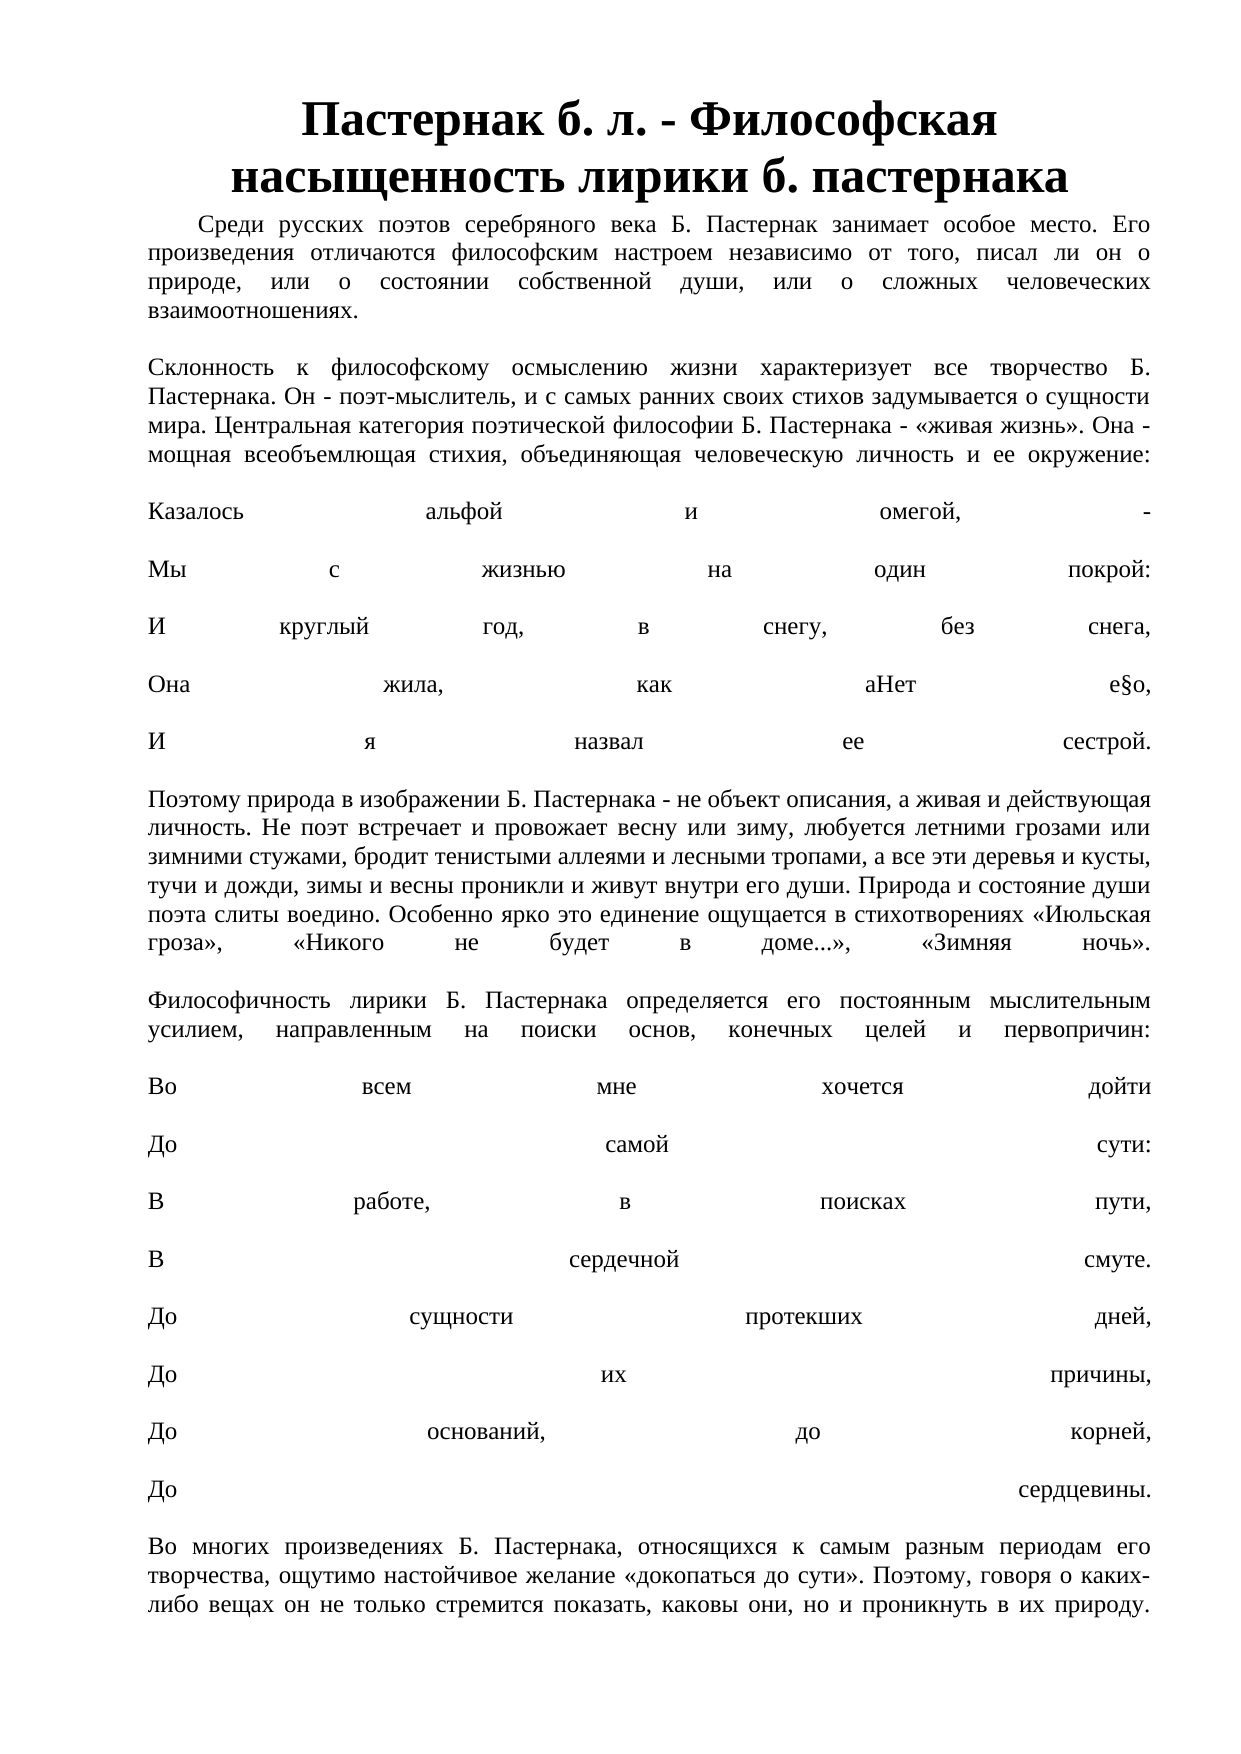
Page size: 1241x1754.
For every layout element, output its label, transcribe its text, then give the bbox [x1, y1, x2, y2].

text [148, 209, 1152, 1646]
subtitle Пастернак б. л. - Философская насыщенность лирики б. пастернака [148, 88, 1152, 203]
